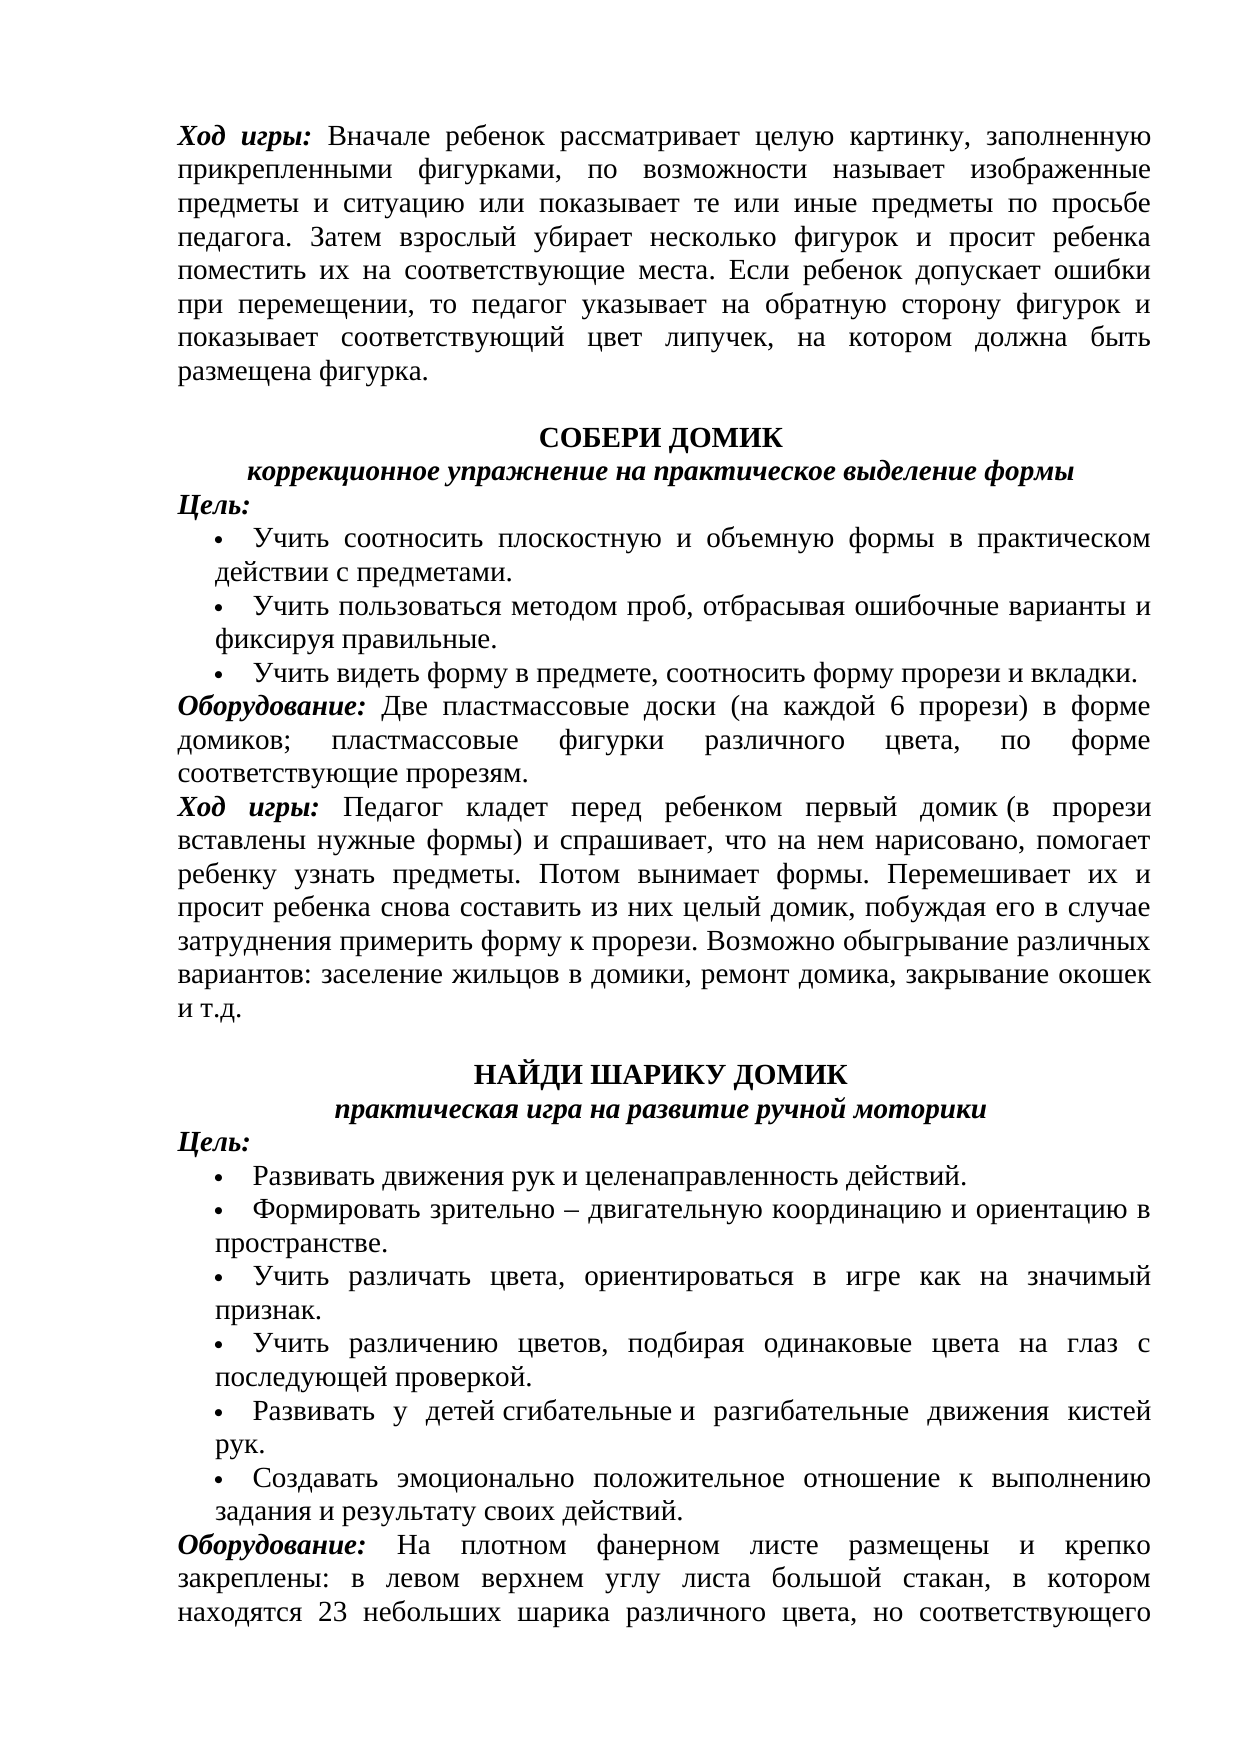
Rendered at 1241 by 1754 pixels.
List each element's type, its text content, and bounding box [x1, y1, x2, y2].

list Развивать движения рук и целенаправленность действий. [215, 1158, 1152, 1191]
text НАЙДИ ШАРИКУ ДОМИК [177, 1057, 1152, 1091]
text СОБЕРИ ДОМИК [177, 420, 1152, 453]
text Оборудование: Две пластмассовые доски (на каждой 6 прорези) в форме домиков; пластмассовые фигурки различного цвета, по форме соответствующие прорезям. [177, 688, 1152, 789]
list Учить различать цвета, ориентироваться в игре как на значимый признак. [215, 1258, 1152, 1326]
text Ход игры: Вначале ребенок рассматривает целую картинку, заполненную прикрепленными фигурками, по возможности называет изображенные предметы и ситуацию или показывает те или иные предметы по просьбе педагога. Затем взрослый убирает несколько фигурок и просит ребенка поместить их на соответствующие места. Если ребенок допускает ошибки при перемещении, то педагог указывает на обратную сторону фигурок и показывает соответствующий цвет липучек, на котором должна быть размещена фигурка. [177, 118, 1152, 386]
text Цель: [177, 1124, 1152, 1158]
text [177, 1527, 1152, 1627]
list Учить пользоваться методом проб, отбрасывая ошибочные варианты и фиксируя правильные. [215, 588, 1152, 655]
list Создавать эмоционально положительное отношение к выполнению задания и результату своих действий. [215, 1460, 1152, 1527]
text Ход игры: Педагог кладет перед ребенком первый домик (в прорези вставлены нужные формы) и спрашивает, что на нем нарисовано, помогает ребенку узнать предметы. Потом вынимает формы. Перемешивает их и просит ребенка снова составить из них целый домик, побуждая его в случае затруднения примерить форму к прорези. Возможно обыгрывание различных вариантов: заселение жильцов в домики, ремонт домика, закрывание окошек и т.д. [177, 789, 1152, 1024]
text Цель: [177, 487, 1152, 521]
list Учить различению цветов, подбирая одинаковые цвета на глаз с последующей проверкой. [215, 1326, 1152, 1393]
list Формировать зрительно – двигательную координацию и ориентацию в пространстве. [215, 1191, 1152, 1258]
text практическая игра на развитие ручной моторики [177, 1091, 1152, 1124]
list Учить видеть форму в предмете, соотносить форму прорези и вкладки. [215, 655, 1152, 688]
text коррекционное упражнение на практическое выделение формы [177, 453, 1152, 487]
list Учить соотносить плоскостную и объемную формы в практическом действии с предметами. [215, 521, 1152, 588]
list Развивать у детей сгибательные и разгибательные движения кистей рук. [215, 1393, 1152, 1460]
